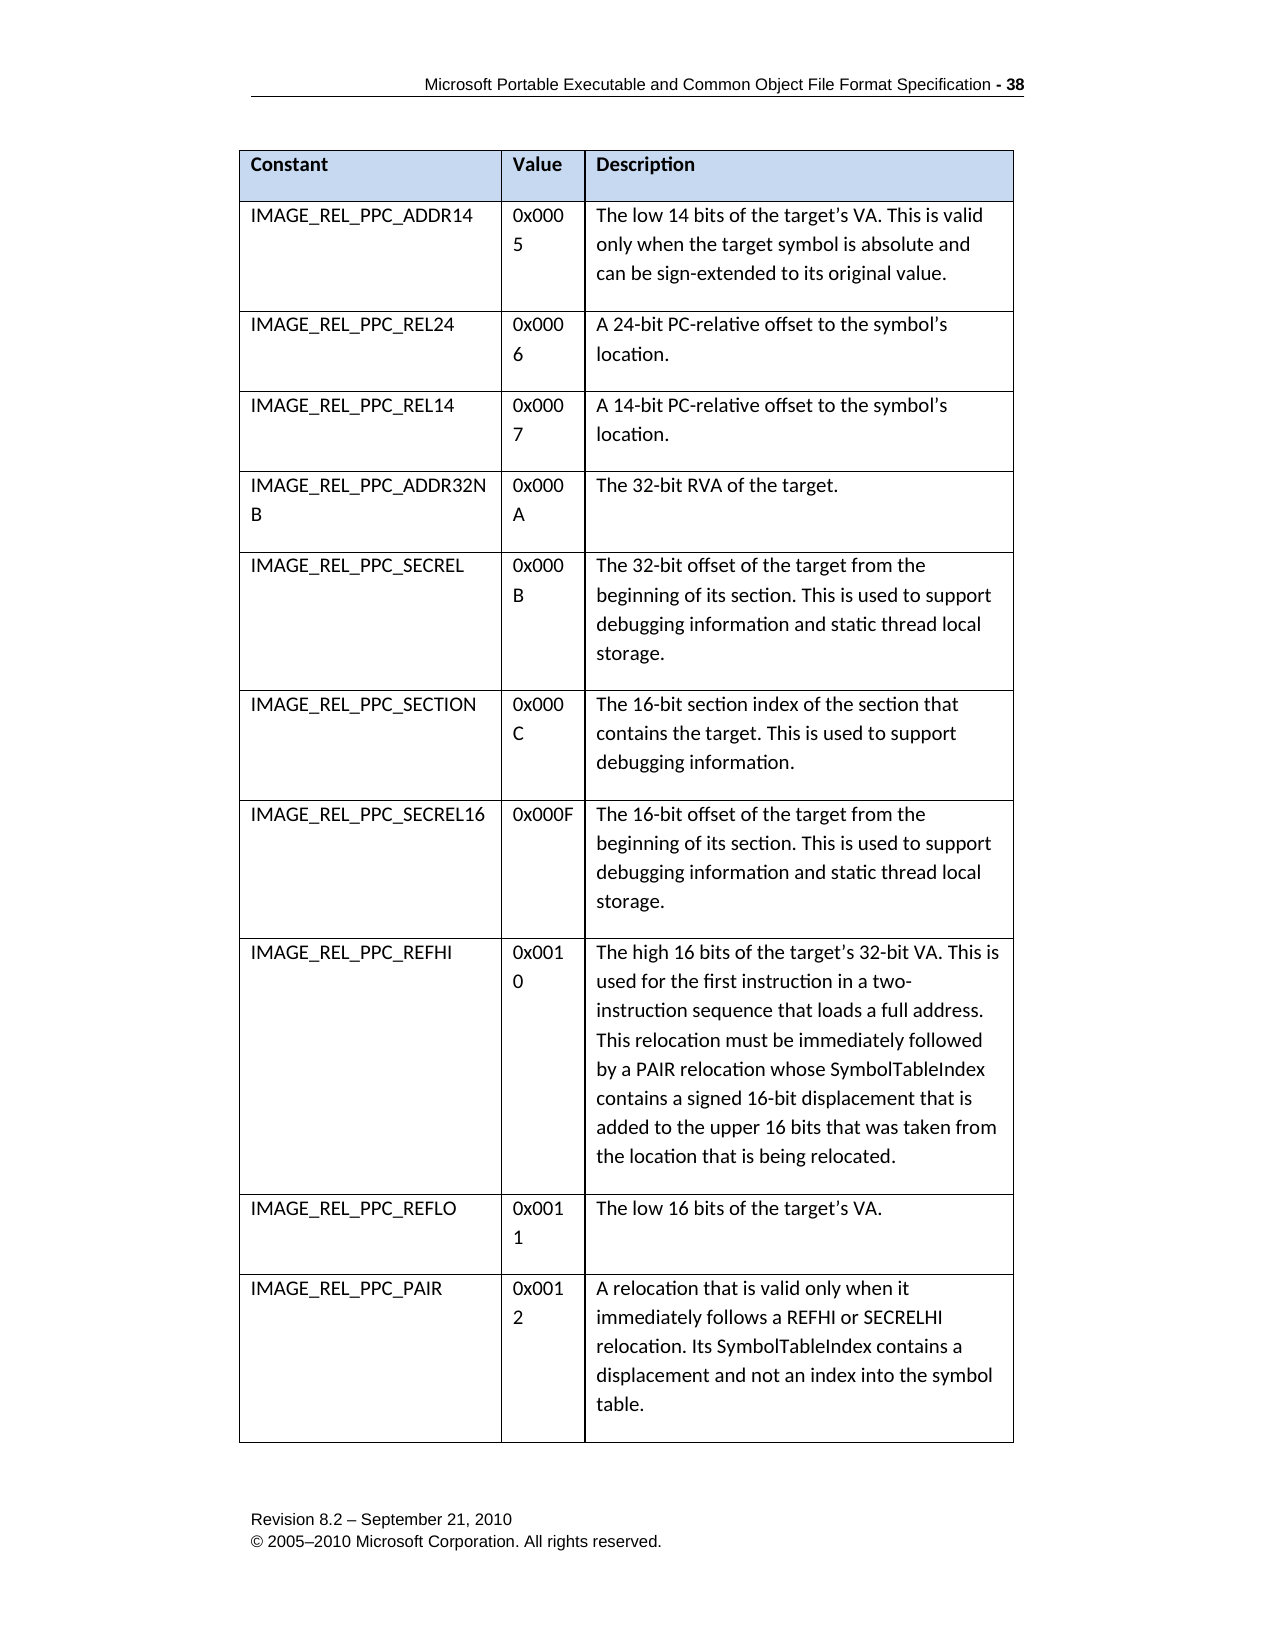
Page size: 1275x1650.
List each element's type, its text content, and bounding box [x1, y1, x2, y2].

table_cell 0x0012 [502, 1275, 584, 1442]
table_cell IMAGE_REL_PPC_SECREL16 [240, 801, 501, 938]
table_header Constant [240, 151, 501, 201]
table_cell IMAGE_REL_PPC_SECREL [240, 553, 501, 690]
table_cell 0x000B [502, 553, 584, 690]
table_cell 0x000F [502, 801, 584, 938]
table_cell IMAGE_REL_PPC_ADDR14 [240, 202, 501, 311]
table_cell 0x0007 [502, 392, 584, 471]
table_cell The 16-bit section index of the section that contains the target. This is used to support debugging information. [586, 691, 1013, 800]
table_cell The high 16 bits of the target’s 32-bit VA. This is used for the first instruction in a two-instruction sequence that loads a full address. This relocation must be immediately followed by a PAIR relocation whose SymbolTableIndex contains a signed 16-bit displacement that is added to the upper 16 bits that was taken from the location that is being relocated. [586, 939, 1013, 1194]
table_cell 0x0006 [502, 312, 584, 391]
table_cell IMAGE_REL_PPC_SECTION [240, 691, 501, 800]
table_cell The 32-bit RVA of the target. [586, 472, 1013, 552]
table_header Description [586, 151, 1013, 201]
table_cell The 16-bit offset of the target from the beginning of its section. This is used to support debugging information and static thread local storage. [586, 801, 1013, 938]
table_cell 0x000C [502, 691, 584, 800]
table_cell 0x000A [502, 472, 584, 552]
table_cell IMAGE_REL_PPC_ADDR32NB [240, 472, 501, 552]
table_cell IMAGE_REL_PPC_REFHI [240, 939, 501, 1194]
table_cell 0x0010 [502, 939, 584, 1194]
table_cell IMAGE_REL_PPC_REL14 [240, 392, 501, 471]
table_cell IMAGE_REL_PPC_REL24 [240, 312, 501, 391]
table_cell 0x0005 [502, 202, 584, 311]
table_cell IMAGE_REL_PPC_PAIR [240, 1275, 501, 1442]
table_cell A 14-bit PC-relative offset to the symbol’s location. [586, 392, 1013, 471]
table_cell The low 14 bits of the target’s VA. This is valid only when the target symbol is absolute and can be sign-extended to its original value. [586, 202, 1013, 311]
table_cell 0x0011 [502, 1195, 584, 1274]
table_cell The low 16 bits of the target’s VA. [586, 1195, 1013, 1274]
table_cell IMAGE_REL_PPC_REFLO [240, 1195, 501, 1274]
table_cell The 32-bit offset of the target from the beginning of its section. This is used to support debugging information and static thread local storage. [586, 553, 1013, 690]
table_cell A relocation that is valid only when it immediately follows a REFHI or SECRELHI relocation. Its SymbolTableIndex contains a displacement and not an index into the symbol table. [586, 1275, 1013, 1442]
table_cell A 24-bit PC-relative offset to the symbol’s location. [586, 312, 1013, 391]
table_header Value [502, 151, 584, 201]
